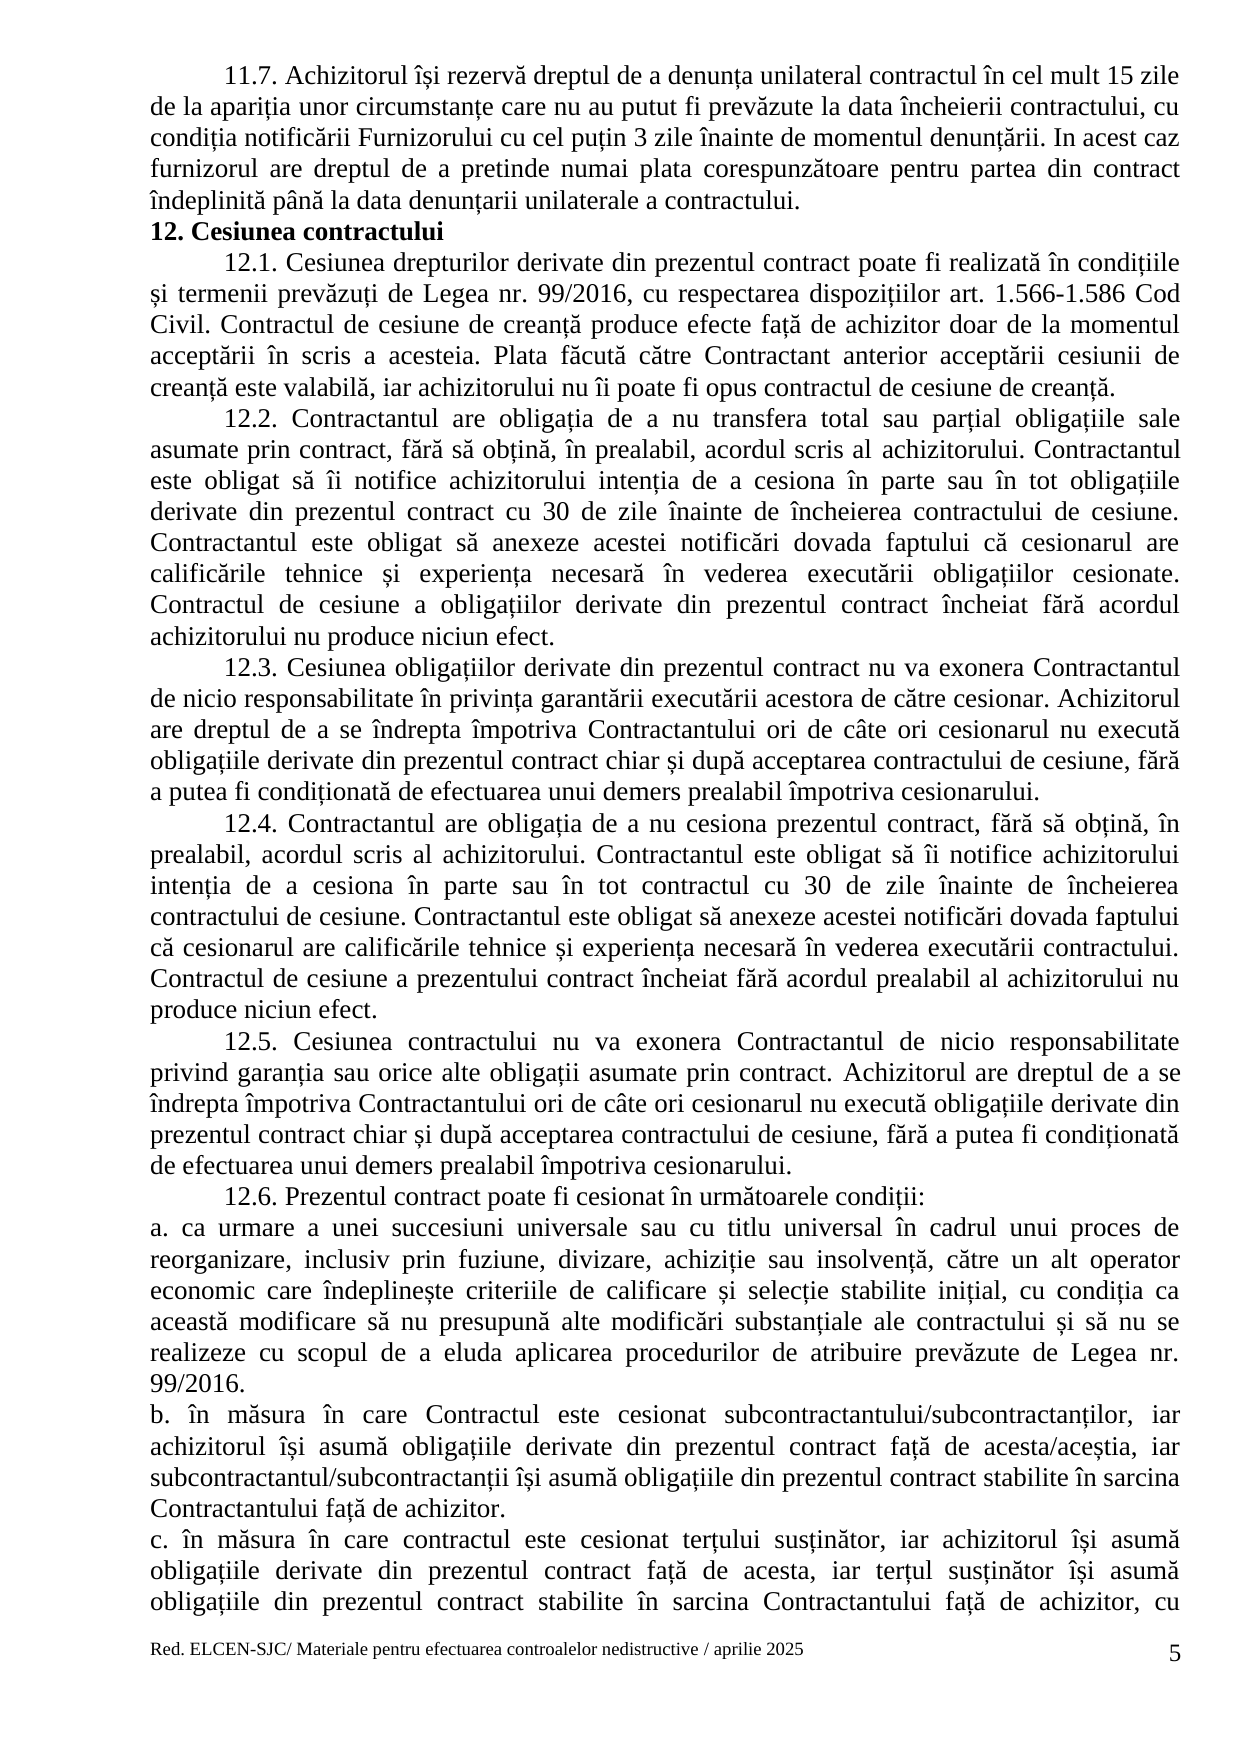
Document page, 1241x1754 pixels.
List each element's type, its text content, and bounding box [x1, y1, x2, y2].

text 12. Cesiunea contractului [150, 215, 1181, 246]
text 12.4. Contractantul are obligația de a nu cesiona prezentul contract, fără să obțină, în prealabil, acordul scris al achizitorului. Contractantul este obligat să îi notifice achizitorului intenția de a cesiona în parte sau în tot contractul cu 30 de zile înainte de încheierea contractului de cesiune. Contractantul este obligat să anexeze acestei notificări dovada faptului că cesionarul are calificările tehnice și experiența necesară în vederea executării contractului. Contractul de cesiune a prezentului contract încheiat fără acordul prealabil al achizitorului nu produce niciun efect. [150, 807, 1181, 1025]
text 12.1. Cesiunea drepturilor derivate din prezentul contract poate fi realizată în condițiile și termenii prevăzuți de Legea nr. 99/2016, cu respectarea dispozițiilor art. 1.566-1.586 Cod Civil. Contractul de cesiune de creanță produce efecte față de achizitor doar de la momentul acceptării în scris a acesteia. Plata făcută către Contractant anterior acceptării cesiunii de creanță este valabilă, iar achizitorului nu îi poate fi opus contractul de cesiune de creanță. [150, 246, 1181, 402]
list 11.7. Achizitorul își rezervă dreptul de a denunța unilateral contractul în cel mult 15 zile de la apariția unor circumstanțe care nu au putut fi prevăzute la data încheierii contractului, cu condiția notificării Furnizorului cu cel puțin 3 zile înainte de momentul denunțării. In acest caz furnizorul are dreptul de a pretinde numai plata corespunzătoare pentru partea din contract îndeplinită până la data denunțarii unilaterale a contractului. [150, 59, 1181, 215]
text 12.3. Cesiunea obligațiilor derivate din prezentul contract nu va exonera Contractantul de nicio responsabilitate în privința garantării executării acestora de către cesionar. Achizitorul are dreptul de a se îndrepta împotriva Contractantului ori de câte ori cesionarul nu execută obligațiile derivate din prezentul contract chiar și după acceptarea contractului de cesiune, fără a putea fi condiționată de efectuarea unui demers prealabil împotriva cesionarului. [150, 651, 1181, 807]
text a. ca urmare a unei succesiuni universale sau cu titlu universal în cadrul unui proces de reorganizare, inclusiv prin fuziune, divizare, achiziție sau insolvență, către un alt operator economic care îndeplinește criteriile de calificare și selecție stabilite inițial, cu condiția ca această modificare să nu presupună alte modificări substanțiale ale contractului și să nu se realizeze cu scopul de a eluda aplicarea procedurilor de atribuire prevăzute de Legea nr. 99/2016. [150, 1212, 1181, 1398]
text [150, 1523, 1181, 1616]
text b. în măsura în care Contractul este cesionat subcontractantului/subcontractanților, iar achizitorul își asumă obligațiile derivate din prezentul contract față de acesta/aceștia, iar subcontractantul/subcontractanții își asumă obligațiile din prezentul contract stabilite în sarcina Contractantului față de achizitor. [150, 1398, 1181, 1523]
text 12.5. Cesiunea contractului nu va exonera Contractantul de nicio responsabilitate privind garanția sau orice alte obligații asumate prin contract. Achizitorul are dreptul de a se îndrepta împotriva Contractantului ori de câte ori cesionarul nu execută obligațiile derivate din prezentul contract chiar și după acceptarea contractului de cesiune, fără a putea fi condiționată de efectuarea unui demers prealabil împotriva cesionarului. [150, 1025, 1181, 1180]
text 12.6. Prezentul contract poate fi cesionat în următoarele condiții: [150, 1180, 1181, 1212]
text 12.2. Contractantul are obligația de a nu transfera total sau parțial obligațiile sale asumate prin contract, fără să obțină, în prealabil, acordul scris al achizitorului. Contractantul este obligat să îi notifice achizitorului intenția de a cesiona în parte sau în tot obligațiile derivate din prezentul contract cu 30 de zile înainte de încheierea contractului de cesiune. Contractantul este obligat să anexeze acestei notificări dovada faptului că cesionarul are calificările tehnice și experiența necesară în vederea executării obligațiilor cesionate. Contractul de cesiune a obligațiilor derivate din prezentul contract încheiat fără acordul achizitorului nu produce niciun efect. [150, 402, 1181, 651]
